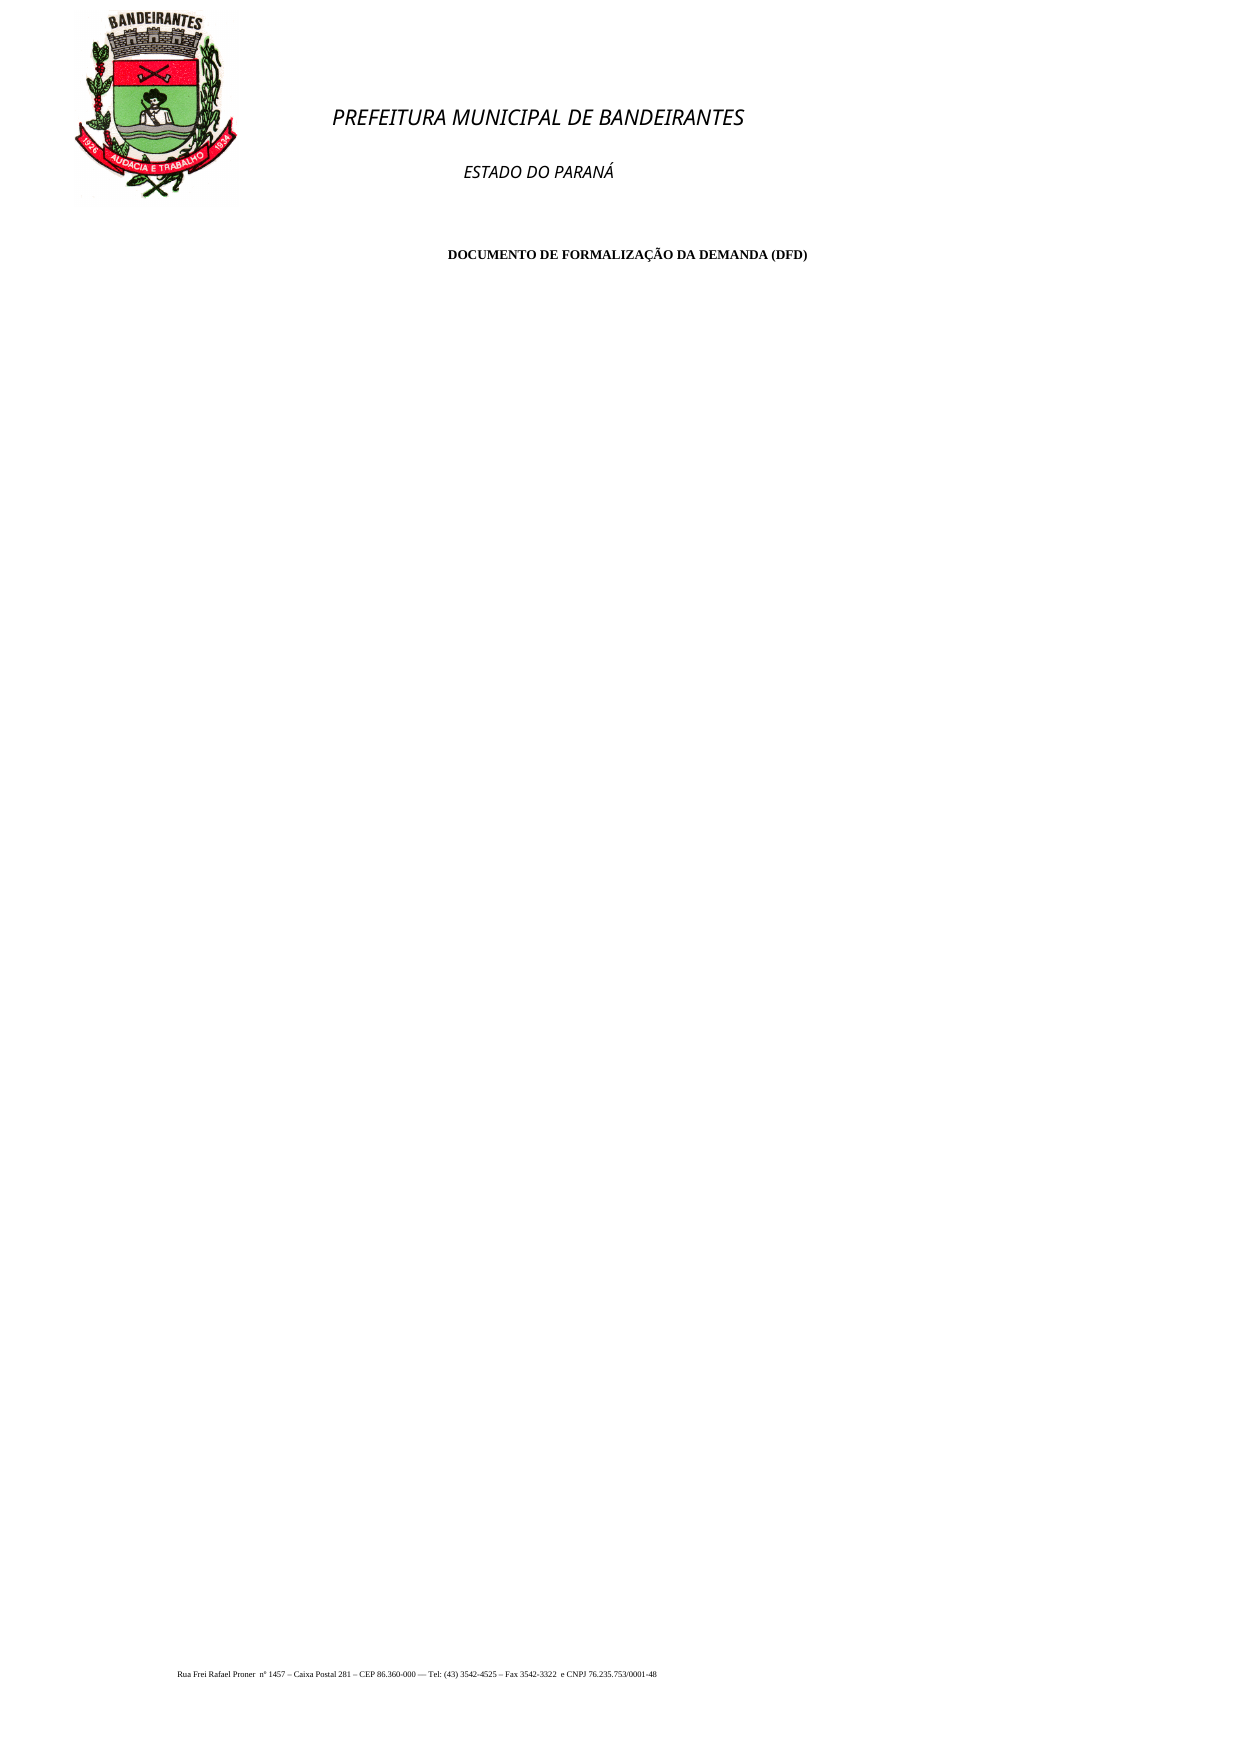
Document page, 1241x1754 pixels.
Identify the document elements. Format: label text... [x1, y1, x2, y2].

picture [73, 10, 239, 207]
text DOCUMENTO DE FORMALIZAÇÃO DA DEMANDA (DFD) [147, 236, 1107, 263]
